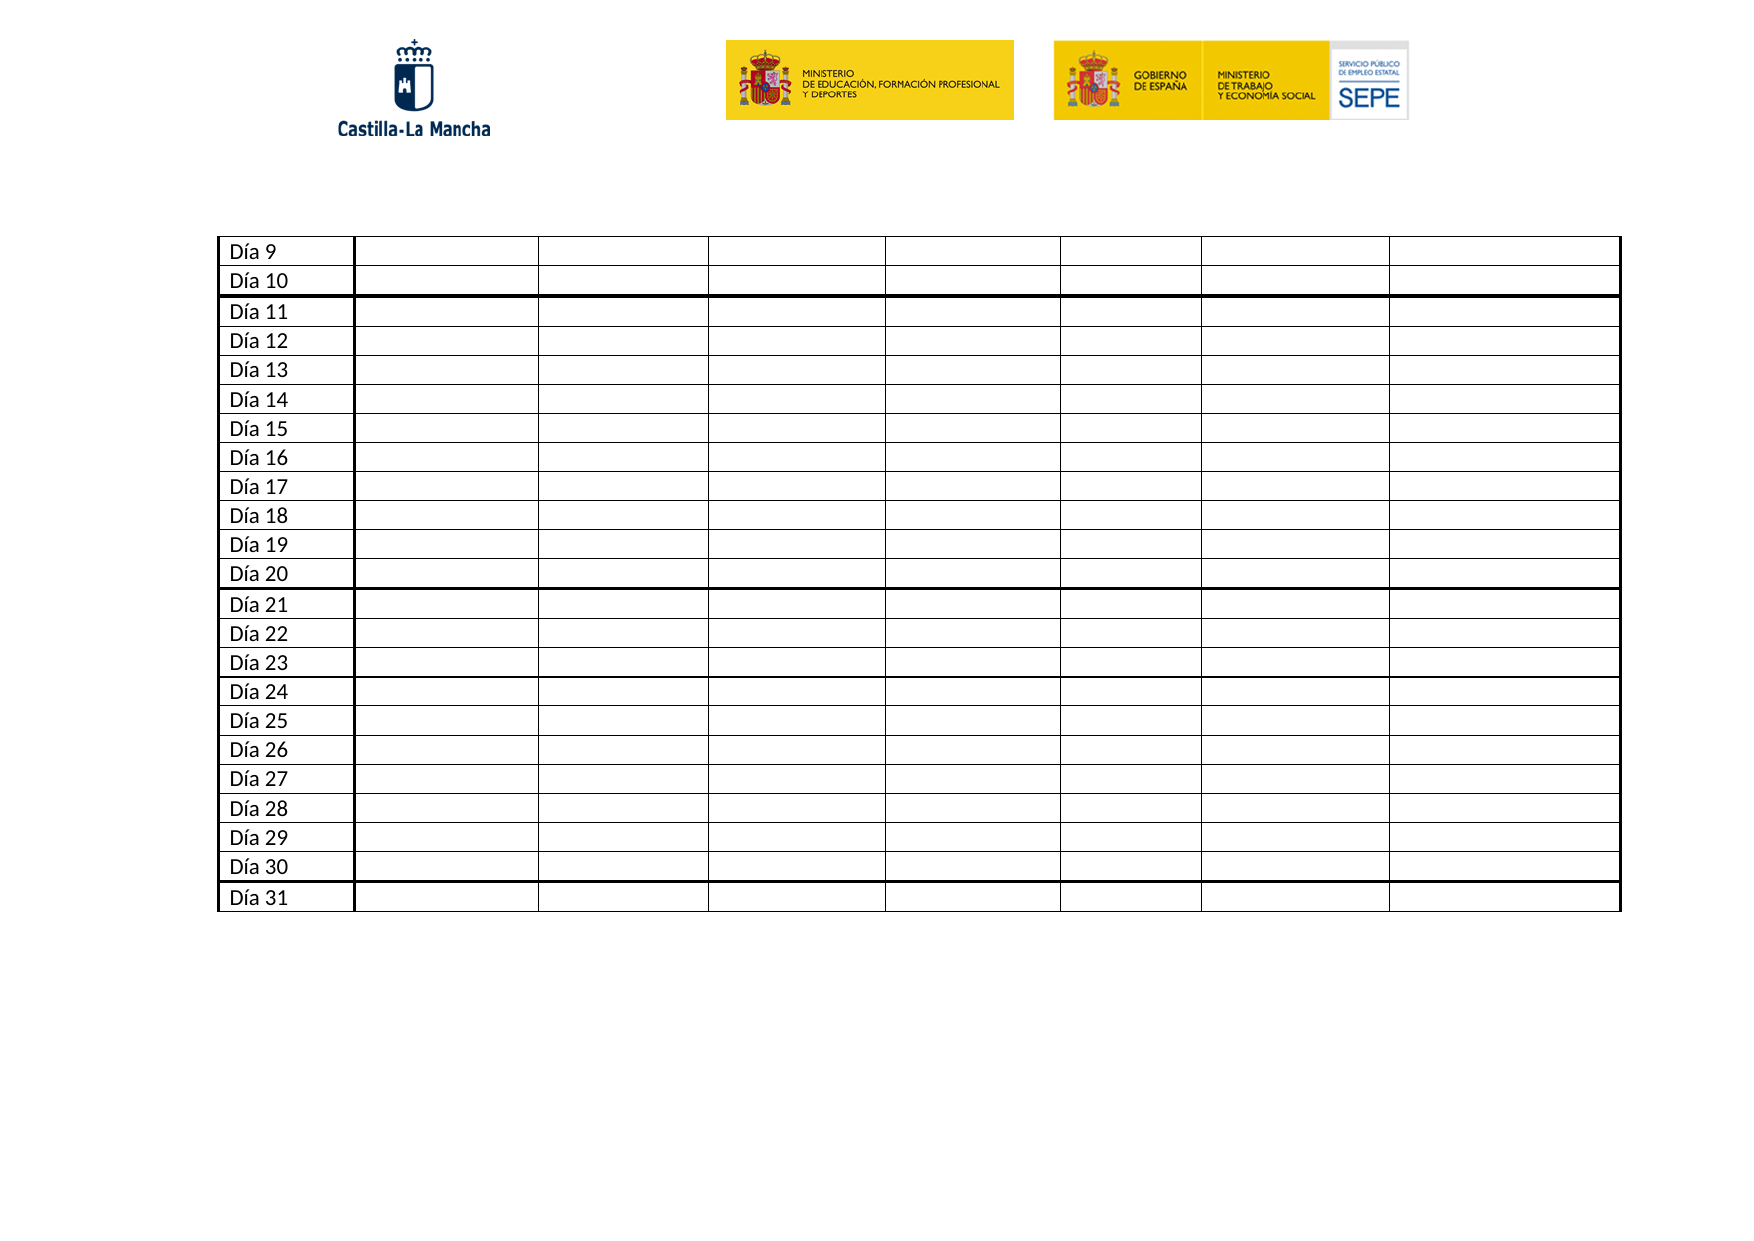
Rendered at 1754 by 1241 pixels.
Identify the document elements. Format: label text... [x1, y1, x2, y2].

table_cell [356, 530, 538, 558]
table_cell Día 9 [220, 237, 353, 265]
table_cell [1061, 852, 1201, 880]
table_cell Día 10 [220, 266, 353, 294]
table_cell [356, 678, 538, 705]
table_cell [1202, 443, 1389, 471]
table_cell [709, 530, 885, 558]
table_cell [1202, 559, 1389, 587]
table_cell [1390, 385, 1619, 413]
table_cell [886, 590, 1060, 618]
table_cell [709, 559, 885, 587]
table_cell Día 25 [220, 706, 353, 734]
table_cell Día 16 [220, 443, 353, 471]
table_cell [886, 823, 1060, 851]
table_cell Día 26 [220, 736, 353, 763]
table_cell [539, 852, 708, 880]
table_cell [539, 356, 708, 384]
table_cell [709, 678, 885, 705]
table_cell [886, 678, 1060, 705]
table_cell [709, 385, 885, 413]
table_cell [709, 266, 885, 294]
table_cell [1390, 472, 1619, 500]
table_cell [886, 298, 1060, 326]
table_cell [1390, 590, 1619, 618]
table_cell [539, 472, 708, 500]
table_cell [709, 237, 885, 265]
table_cell [1390, 559, 1619, 587]
table_cell [886, 706, 1060, 734]
table_cell [356, 794, 538, 822]
table_cell [709, 765, 885, 793]
table_cell [1202, 298, 1389, 326]
table_cell Día 13 [220, 356, 353, 384]
table_cell [1061, 559, 1201, 587]
table_cell Día 22 [220, 619, 353, 647]
table_cell Día 14 [220, 385, 353, 413]
table_cell [1061, 823, 1201, 851]
table_cell Día 18 [220, 501, 353, 529]
table_cell [709, 414, 885, 442]
table_cell [886, 414, 1060, 442]
table_cell Día 20 [220, 559, 353, 587]
table_cell [356, 619, 538, 647]
table_cell [539, 648, 708, 676]
table_cell [1202, 852, 1389, 880]
table_cell [886, 443, 1060, 471]
table_cell [709, 327, 885, 354]
table_cell [539, 678, 708, 705]
table_cell [356, 852, 538, 880]
table_cell [1202, 590, 1389, 618]
table_cell [1390, 414, 1619, 442]
table_cell [1061, 237, 1201, 265]
table_cell [1390, 501, 1619, 529]
table_cell [1202, 794, 1389, 822]
table_cell [1061, 706, 1201, 734]
table_cell [539, 237, 708, 265]
table_cell Día 15 [220, 414, 353, 442]
table_cell [539, 794, 708, 822]
table_cell [886, 736, 1060, 763]
table_cell [356, 298, 538, 326]
table_cell [539, 443, 708, 471]
table_cell [539, 385, 708, 413]
table_cell [1202, 678, 1389, 705]
table_cell [1202, 619, 1389, 647]
table_cell [709, 823, 885, 851]
table_cell [886, 648, 1060, 676]
table_cell [1202, 414, 1389, 442]
table_cell [1202, 530, 1389, 558]
table_cell [1061, 765, 1201, 793]
table_cell [886, 327, 1060, 354]
table_cell [1390, 706, 1619, 734]
table_cell [539, 501, 708, 529]
table_cell [1202, 501, 1389, 529]
table_cell [1390, 530, 1619, 558]
table_cell [1061, 443, 1201, 471]
table_cell Día 11 [220, 298, 353, 326]
table_cell [1390, 852, 1619, 880]
table_cell [1061, 298, 1201, 326]
table_cell [886, 883, 1060, 911]
table_cell [1061, 385, 1201, 413]
table_cell [709, 883, 885, 911]
table_cell [1202, 765, 1389, 793]
table_cell [886, 765, 1060, 793]
table_cell [356, 501, 538, 529]
table_cell [1061, 414, 1201, 442]
table_cell [886, 385, 1060, 413]
table_cell [1390, 266, 1619, 294]
table_cell [1390, 765, 1619, 793]
table_cell [1061, 501, 1201, 529]
table_cell [1390, 237, 1619, 265]
table_cell [709, 794, 885, 822]
table_cell [1202, 327, 1389, 354]
table_cell [356, 414, 538, 442]
table_cell [539, 266, 708, 294]
table_cell [1202, 648, 1389, 676]
table_cell [709, 736, 885, 763]
table_cell [709, 443, 885, 471]
table_cell [1061, 530, 1201, 558]
table_cell [886, 266, 1060, 294]
table_cell [1390, 298, 1619, 326]
table_cell [539, 298, 708, 326]
table_cell [886, 530, 1060, 558]
table_cell [356, 385, 538, 413]
table_cell [886, 501, 1060, 529]
table_cell [886, 852, 1060, 880]
table_cell [886, 794, 1060, 822]
table_cell [709, 648, 885, 676]
table_cell [1061, 472, 1201, 500]
table_cell [1061, 327, 1201, 354]
table_cell [1061, 590, 1201, 618]
table_cell Día 29 [220, 823, 353, 851]
table_cell [886, 237, 1060, 265]
table_cell [709, 298, 885, 326]
table_cell [1202, 237, 1389, 265]
table_cell [1202, 736, 1389, 763]
table_cell [1202, 385, 1389, 413]
table_cell [886, 356, 1060, 384]
table_cell Día 23 [220, 648, 353, 676]
table_cell [1202, 472, 1389, 500]
table_cell [1390, 648, 1619, 676]
table_cell [539, 590, 708, 618]
table_cell [539, 327, 708, 354]
table_cell [1390, 327, 1619, 354]
table_cell [356, 356, 538, 384]
table_cell Día 31 [220, 883, 353, 911]
table_cell [539, 883, 708, 911]
table_cell [539, 765, 708, 793]
table_cell [356, 327, 538, 354]
table_cell [886, 619, 1060, 647]
table_cell Día 17 [220, 472, 353, 500]
table_cell [356, 648, 538, 676]
table_cell [356, 472, 538, 500]
table_cell [709, 472, 885, 500]
table_cell [1202, 883, 1389, 911]
table_cell [1202, 823, 1389, 851]
table_cell [1390, 443, 1619, 471]
table_cell [1202, 266, 1389, 294]
table_cell [1061, 619, 1201, 647]
table_cell [1202, 356, 1389, 384]
table_cell Día 19 [220, 530, 353, 558]
table_cell [539, 530, 708, 558]
table_cell [1061, 736, 1201, 763]
table_cell [1390, 883, 1619, 911]
table_cell [1390, 356, 1619, 384]
table_cell [1390, 823, 1619, 851]
table_cell [539, 706, 708, 734]
table_cell [356, 823, 538, 851]
picture [298, 6, 1425, 179]
table_cell [1061, 883, 1201, 911]
table_cell [1061, 356, 1201, 384]
table_cell [356, 266, 538, 294]
table_cell [539, 414, 708, 442]
table_cell [539, 559, 708, 587]
table_cell [356, 706, 538, 734]
table_cell [886, 472, 1060, 500]
table_cell [709, 501, 885, 529]
table_cell [356, 237, 538, 265]
table_cell [356, 883, 538, 911]
table_cell [356, 590, 538, 618]
table_cell [1061, 678, 1201, 705]
table_cell Día 30 [220, 852, 353, 880]
table_cell [1061, 794, 1201, 822]
table_cell [1202, 706, 1389, 734]
table_cell Día 24 [220, 678, 353, 705]
table_cell [709, 706, 885, 734]
table_cell [1061, 266, 1201, 294]
table_cell Día 21 [220, 590, 353, 618]
table_cell [356, 443, 538, 471]
table_cell [1390, 678, 1619, 705]
table_cell [709, 590, 885, 618]
table_cell [1390, 619, 1619, 647]
table_cell [1390, 794, 1619, 822]
table_cell [1390, 736, 1619, 763]
table_cell [1061, 648, 1201, 676]
table_cell Día 28 [220, 794, 353, 822]
table_cell Día 12 [220, 327, 353, 354]
table_cell [709, 356, 885, 384]
table_cell [539, 823, 708, 851]
table_cell [356, 765, 538, 793]
table_cell [709, 619, 885, 647]
table_cell [539, 736, 708, 763]
table_cell [886, 559, 1060, 587]
table_cell [356, 736, 538, 763]
table_cell [539, 619, 708, 647]
table_cell Día 27 [220, 765, 353, 793]
table_cell [709, 852, 885, 880]
table_cell [356, 559, 538, 587]
